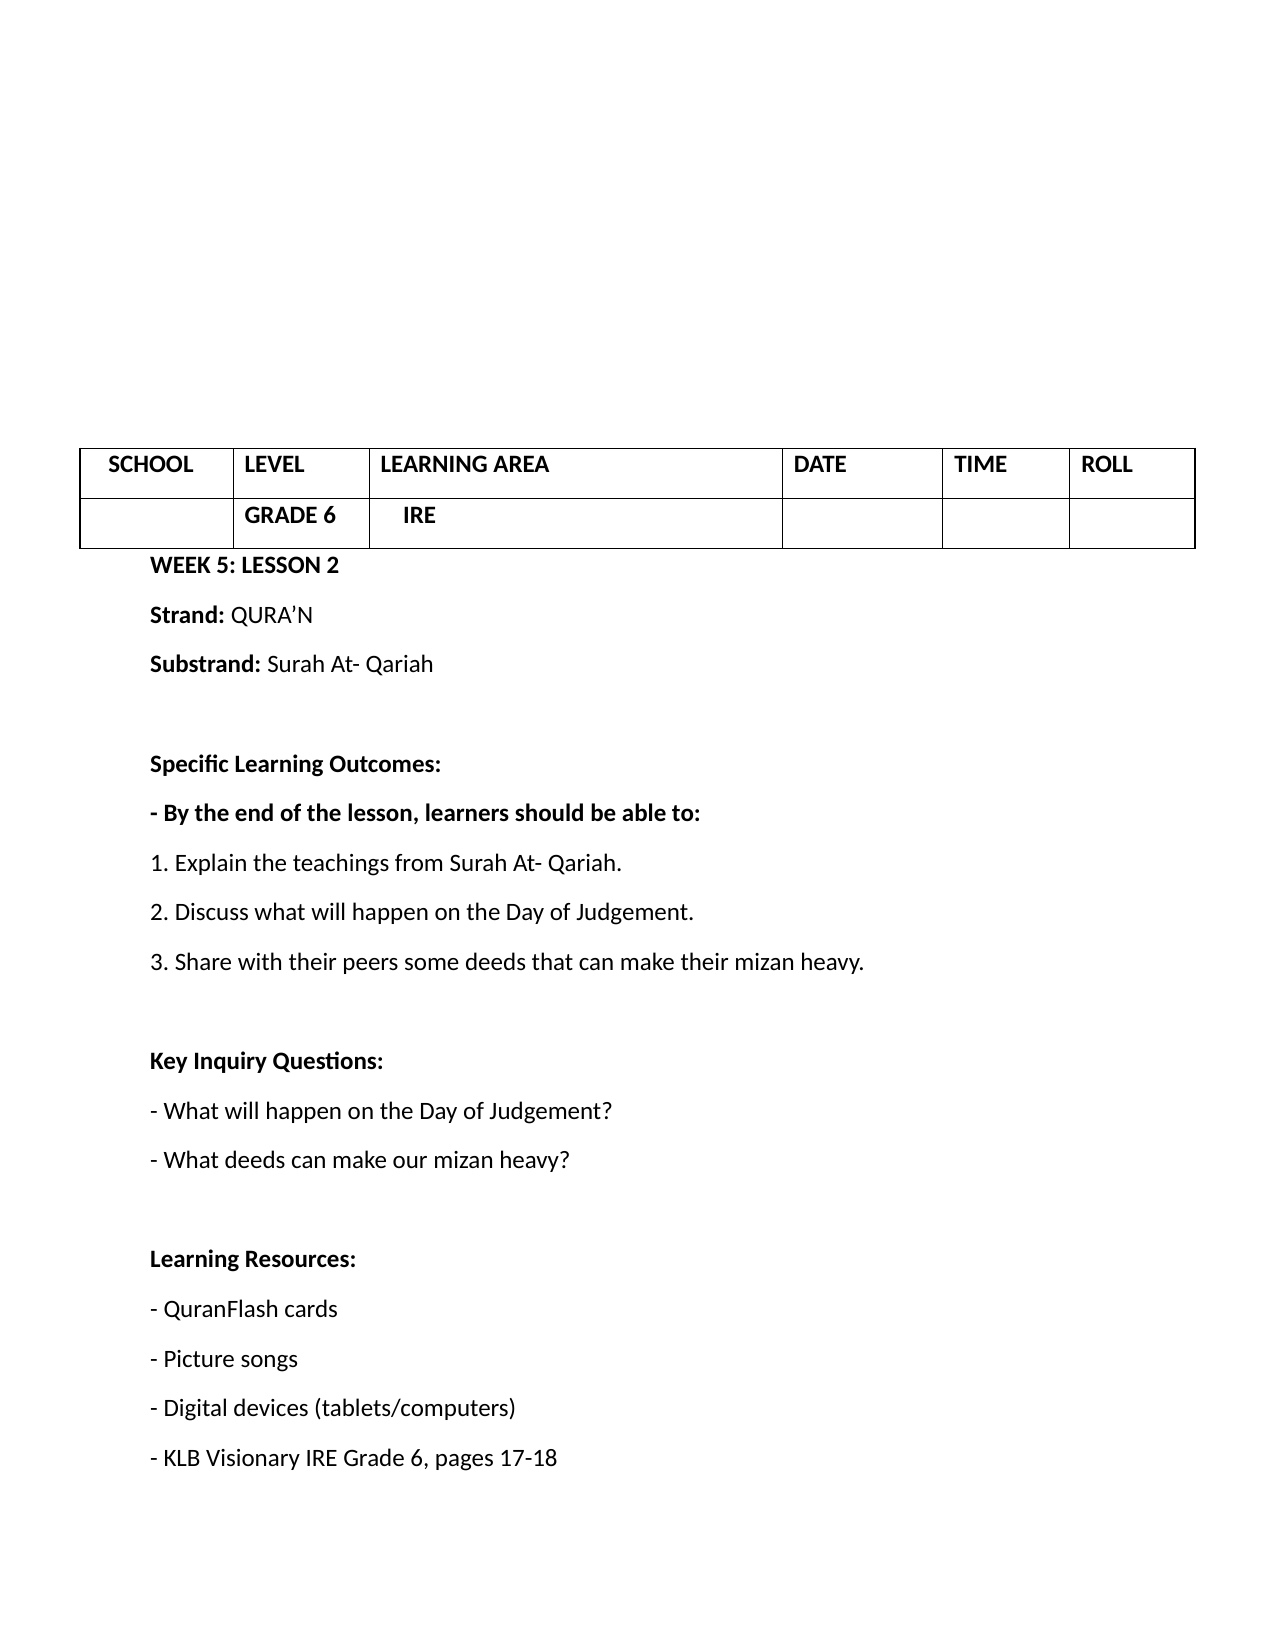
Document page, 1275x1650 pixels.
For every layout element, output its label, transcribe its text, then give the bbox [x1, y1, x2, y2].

text Key Inquiry Questions: [150, 1045, 1125, 1076]
text Specific Learning Outcomes: [150, 748, 1125, 778]
table_header LEVEL [234, 449, 369, 498]
text - KLB Visionary IRE Grade 6, pages 17-18 [150, 1442, 1125, 1472]
text Substrand: Surah At- Qariah [150, 648, 1125, 679]
text Learning Resources: [150, 1243, 1125, 1274]
text - By the end of the lesson, learners should be able to: [150, 797, 1125, 828]
table_header ROLL [1070, 449, 1194, 498]
text - What will happen on the Day of Judgement? [150, 1095, 1125, 1125]
table_cell [81, 499, 233, 548]
table_cell GRADE 6 [234, 499, 369, 548]
text - Picture songs [150, 1343, 1125, 1373]
text - Digital devices (tablets/computers) [150, 1392, 1125, 1423]
table_header LEARNING AREA [370, 449, 782, 498]
text - What deeds can make our mizan heavy? [150, 1144, 1125, 1175]
table_cell [783, 499, 942, 548]
text - QuranFlash cards [150, 1293, 1125, 1324]
text 1. Explain the teachings from Surah At- Qariah. [150, 847, 1125, 877]
text 2. Discuss what will happen on the Day of Judgement. [150, 896, 1125, 927]
text 3. Share with their peers some deeds that can make their mizan heavy. [150, 946, 1125, 977]
table_cell [943, 499, 1069, 548]
table_header DATE [783, 449, 942, 498]
text WEEK 5: LESSON 2 [150, 549, 1125, 580]
table_header SCHOOL [81, 449, 233, 498]
text Strand: QURA’N [150, 599, 1125, 629]
table_header TIME [943, 449, 1069, 498]
table_cell [1070, 499, 1194, 548]
table_cell IRE [370, 499, 782, 548]
